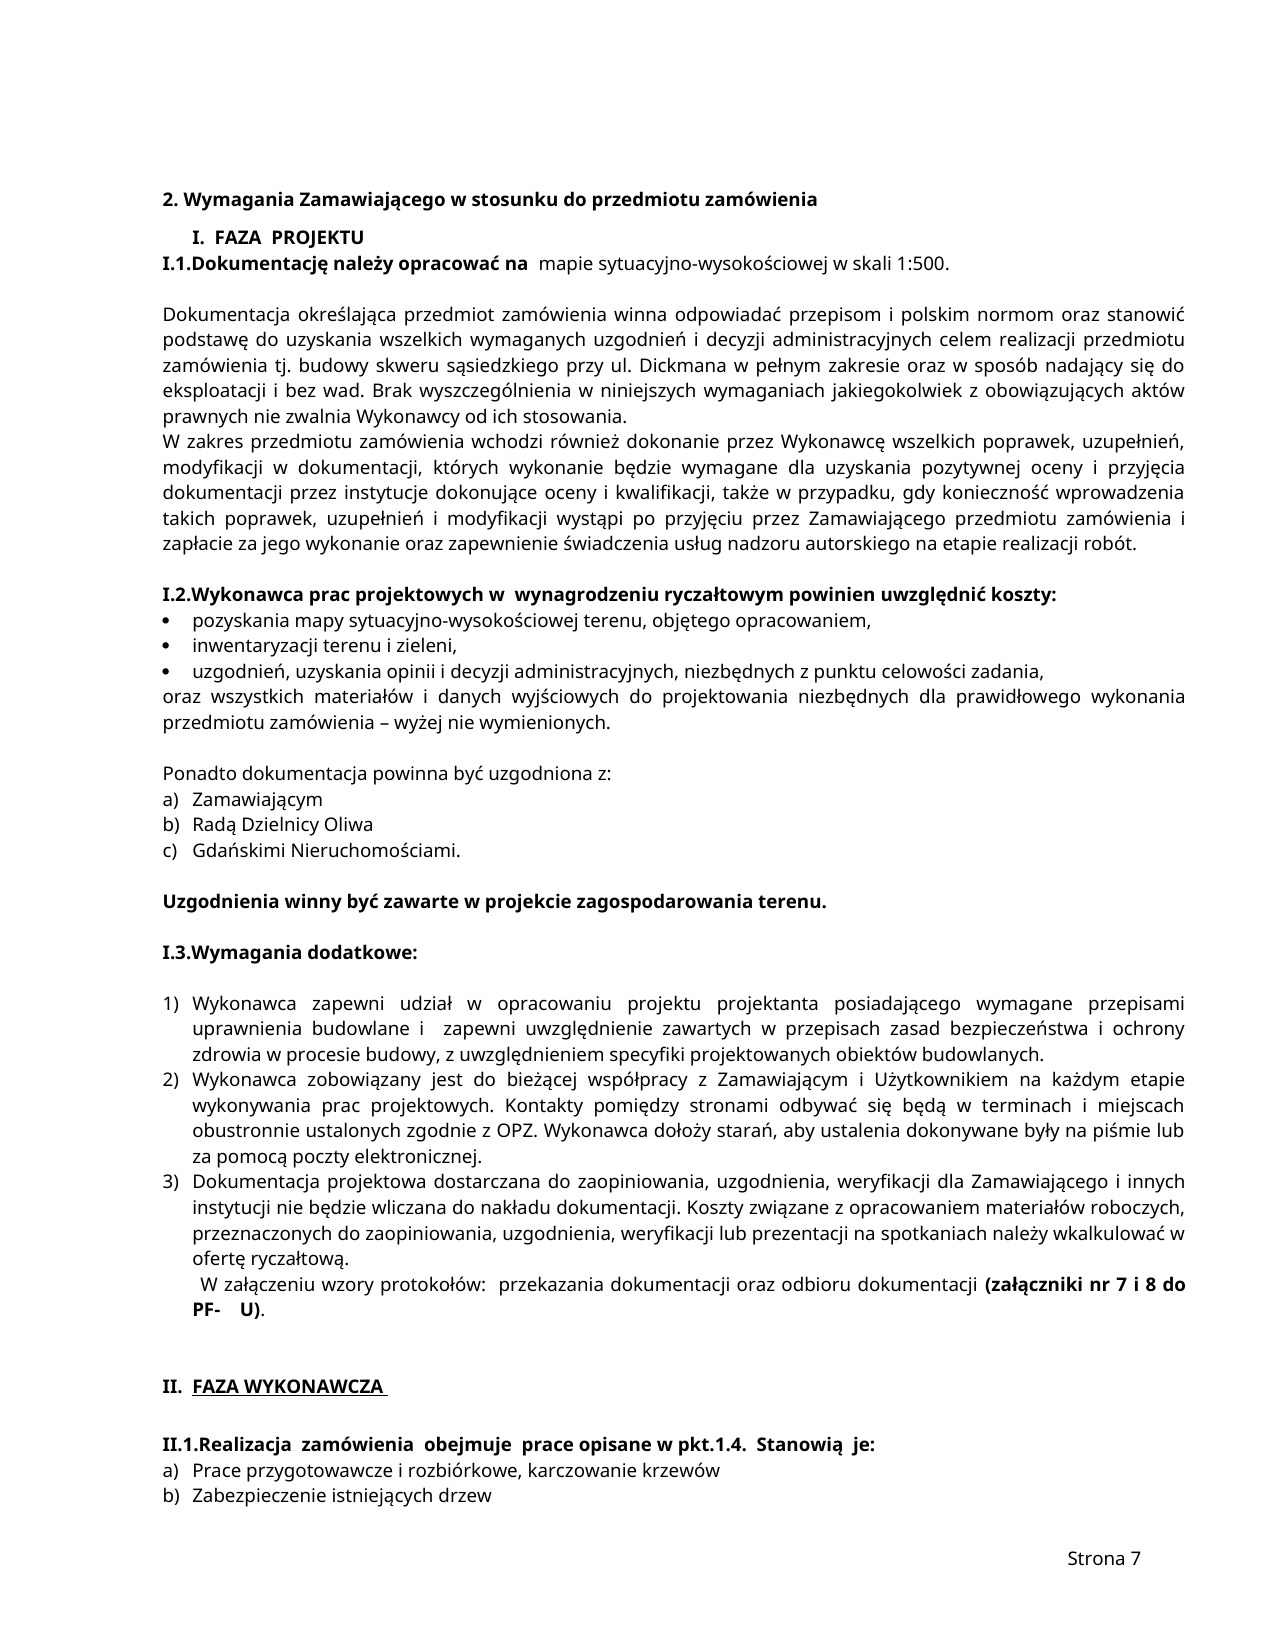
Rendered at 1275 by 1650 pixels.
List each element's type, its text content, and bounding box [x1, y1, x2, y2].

text W zakres przedmiotu zamówienia wchodzi również dokonanie przez Wykonawcę wszelkich poprawek, uzupełnień, modyfikacji w dokumentacji, których wykonanie będzie wymagane dla uzyskania pozytywnej oceny i przyjęcia dokumentacji przez instytucje dokonujące oceny i kwalifikacji, także w przypadku, gdy konieczność wprowadzenia takich poprawek, uzupełnień i modyfikacji wystąpi po przyjęciu przez Zamawiającego przedmiotu zamówienia i zapłacie za jego wykonanie oraz zapewnienie świadczenia usług nadzoru autorskiego na etapie realizacji robót. [162, 429, 1186, 556]
list FAZA WYKONAWCZA [162, 1373, 1186, 1398]
list uzgodnień, uzyskania opinii i decyzji administracyjnych, niezbędnych z punktu celowości zadania, [162, 658, 1186, 684]
text oraz wszystkich materiałów i danych wyjściowych do projektowania niezbędnych dla prawidłowego wykonania przedmiotu zamówienia – wyżej nie wymienionych. [162, 684, 1186, 735]
list Radą Dzielnicy Oliwa [162, 811, 1186, 837]
list pozyskania mapy sytuacyjno-wysokościowej terenu, objętego opracowaniem, [162, 607, 1186, 633]
list Gdańskimi Nieruchomościami. [162, 837, 1186, 862]
text I.3.Wymagania dodatkowe: [162, 939, 1186, 964]
list Wykonawca zobowiązany jest do bieżącej współpracy z Zamawiającym i Użytkownikiem na każdym etapie wykonywania prac projektowych. Kontakty pomiędzy stronami odbywać się będą w terminach i miejscach obustronnie ustalonych zgodnie z OPZ. Wykonawca dołoży starań, aby ustalenia dokonywane były na piśmie lub za pomocą poczty elektronicznej. [162, 1067, 1186, 1169]
list Wykonawca zapewni udział w opracowaniu projektu projektanta posiadającego wymagane przepisami uprawnienia budowlane i zapewni uwzględnienie zawartych w przepisach zasad bezpieczeństwa i ochrony zdrowia w procesie budowy, z uwzględnieniem specyfiki projektowanych obiektów budowlanych. [162, 990, 1186, 1067]
text Dokumentacja określająca przedmiot zamówienia winna odpowiadać przepisom i polskim normom oraz stanowić podstawę do uzyskania wszelkich wymaganych uzgodnień i decyzji administracyjnych celem realizacji przedmiotu zamówienia tj. budowy skweru sąsiedzkiego przy ul. Dickmana w pełnym zakresie oraz w sposób nadający się do eksploatacji i bez wad. Brak wyszczególnienia w niniejszych wymaganiach jakiegokolwiek z obowiązujących aktów prawnych nie zwalnia Wykonawcy od ich stosowania. [162, 301, 1186, 429]
text I.1.Dokumentację należy opracować na mapie sytuacyjno-wysokościowej w skali 1:500. [162, 250, 1186, 276]
text II.1.Realizacja zamówienia obejmuje prace opisane w pkt.1.4. Stanowią je: [162, 1431, 1186, 1457]
list Dokumentacja projektowa dostarczana do zaopiniowania, uzgodnienia, weryfikacji dla Zamawiającego i innych instytucji nie będzie wliczana do nakładu dokumentacji. Koszty związane z opracowaniem materiałów roboczych, przeznaczonych do zaopiniowania, uzgodnienia, weryfikacji lub prezentacji na spotkaniach należy wkalkulować w ofertę ryczałtową. [162, 1169, 1186, 1271]
text I.2.Wykonawca prac projektowych w wynagrodzeniu ryczałtowym powinien uwzględnić koszty: [162, 582, 1186, 607]
list Zamawiającym [162, 786, 1186, 811]
list inwentaryzacji terenu i zieleni, [162, 633, 1186, 658]
text 2. Wymagania Zamawiającego w stosunku do przedmiotu zamówienia [162, 186, 1186, 212]
list Prace przygotowawcze i rozbiórkowe, karczowanie krzewów [162, 1457, 1186, 1482]
list Zabezpieczenie istniejących drzew [162, 1482, 1186, 1508]
text I. FAZA PROJEKTU [192, 224, 1186, 250]
text W załączeniu wzory protokołów: przekazania dokumentacji oraz odbioru dokumentacji (załączniki nr 7 i 8 do PF- U). [162, 1271, 1186, 1322]
text Ponadto dokumentacja powinna być uzgodniona z: [162, 760, 1186, 786]
text Uzgodnienia winny być zawarte w projekcie zagospodarowania terenu. [162, 888, 1186, 913]
